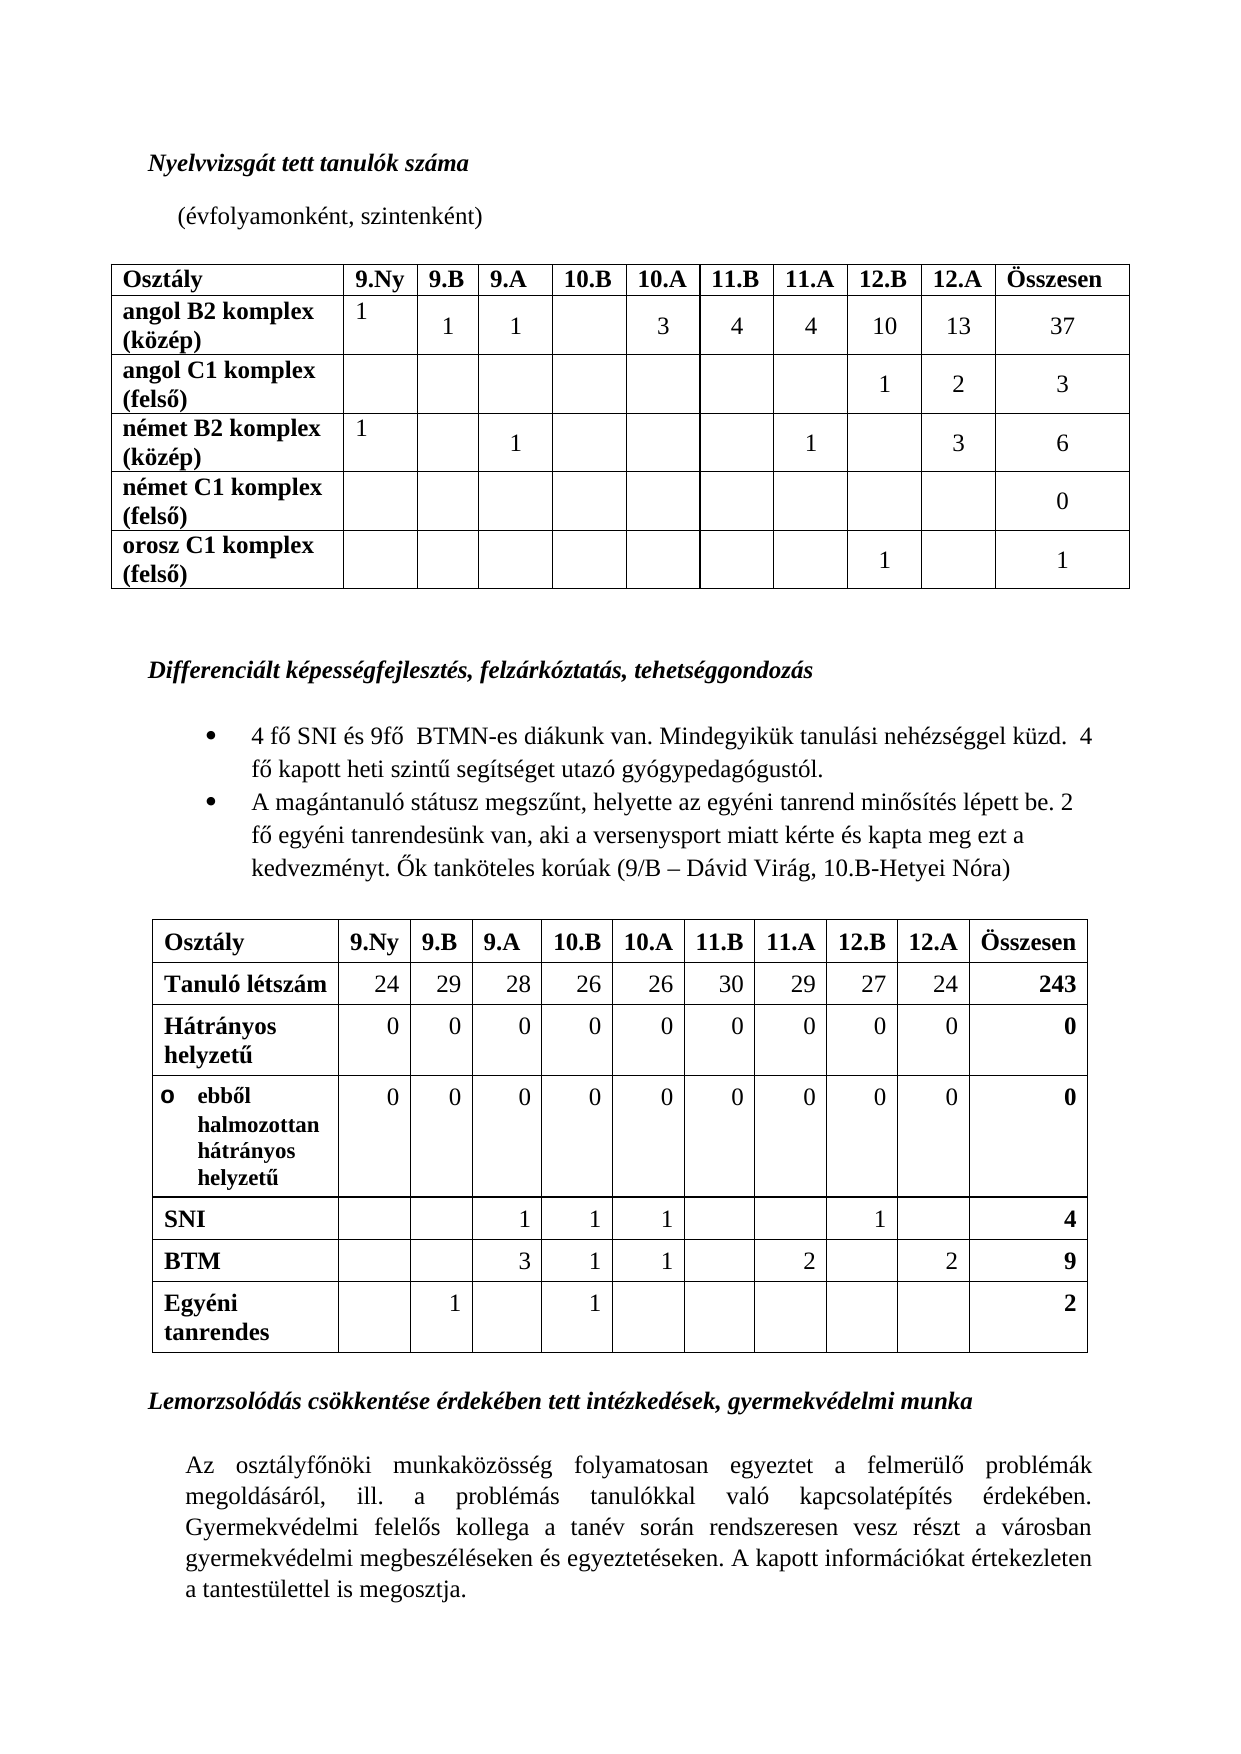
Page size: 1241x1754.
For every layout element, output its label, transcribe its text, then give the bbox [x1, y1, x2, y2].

table_cell [898, 1198, 969, 1239]
table_cell [685, 1198, 754, 1239]
table_cell 0 [685, 1076, 754, 1196]
table_cell SNI [153, 1198, 338, 1239]
table_cell Tanuló létszám [153, 963, 338, 1004]
table_cell [553, 531, 626, 588]
table_cell 4 [970, 1198, 1087, 1239]
table_cell [898, 1282, 969, 1352]
table_cell 0 [339, 1076, 410, 1196]
table_header 11.B [701, 265, 773, 295]
table_cell [613, 1282, 684, 1352]
table_cell 0 [542, 1076, 612, 1196]
table_cell [553, 355, 626, 412]
table_cell 10 [848, 296, 921, 354]
text Az osztályfőnöki munkaközösség folyamatosan egyeztet a felmerülő problémák megoldásáról, ill. a problémás tanulókkal való kapcsolatépítés érdekében. Gyermekvédelmi felelős kollega a tanév során rendszeresen vesz részt a városban gyermekvédelmi megbeszéléseken és egyeztetéseken. A kapott információkat értekezleten a tantestülettel is megosztja. [185, 1450, 1093, 1603]
table_cell 0 [827, 1005, 897, 1075]
table_cell 0 [339, 1005, 410, 1075]
table_header 11.A [774, 265, 847, 295]
table_cell Egyéni tanrendes [153, 1282, 338, 1352]
table_cell 1 [344, 296, 417, 354]
table_cell [685, 1282, 754, 1352]
table_cell 243 [970, 963, 1087, 1004]
table_cell 29 [755, 963, 826, 1004]
table_cell 1 [542, 1282, 612, 1352]
table_cell [848, 472, 921, 529]
table_header 10.A [613, 920, 684, 962]
table_cell [848, 414, 921, 471]
table_cell 1 [542, 1198, 612, 1239]
table_cell 1 [411, 1282, 472, 1352]
table_header 9.B [411, 920, 472, 962]
table_cell 28 [473, 963, 541, 1004]
table_header 12.A [922, 265, 995, 295]
table_cell 3 [996, 355, 1129, 412]
table_cell 3 [473, 1240, 541, 1281]
table_cell [344, 472, 417, 529]
table_cell 1 [473, 1198, 541, 1239]
table_cell 0 [473, 1005, 541, 1075]
table_cell [339, 1282, 410, 1352]
table_header 10.B [553, 265, 626, 295]
table_cell 1 [344, 414, 417, 471]
table_cell [553, 414, 626, 471]
table_header 12.B [827, 920, 897, 962]
table_cell 0 [996, 472, 1129, 529]
table_cell [701, 414, 773, 471]
table_cell [479, 355, 552, 412]
table_header 10.A [627, 265, 699, 295]
table_cell 0 [685, 1005, 754, 1075]
table_header 9.A [479, 265, 552, 295]
text Lemorzsolódás csökkentése érdekében tett intézkedések, gyermekvédelmi munka [148, 1386, 1093, 1415]
table_cell 29 [411, 963, 472, 1004]
table_cell német C1 komplex (felső) [112, 472, 343, 529]
table_cell angol C1 komplex (felső) [112, 355, 343, 412]
table_cell 0 [827, 1076, 897, 1196]
table_cell 0 [898, 1076, 969, 1196]
table_cell [627, 472, 699, 529]
table_header Összesen [970, 920, 1087, 962]
table_cell 13 [922, 296, 995, 354]
table_cell 9 [970, 1240, 1087, 1281]
table_cell 0 [755, 1005, 826, 1075]
table_cell 2 [898, 1240, 969, 1281]
table_cell [473, 1282, 541, 1352]
table_cell [553, 296, 626, 354]
table_cell [418, 531, 478, 588]
table_cell Hátrányos helyzetű [153, 1005, 338, 1075]
table_cell 3 [627, 296, 699, 354]
table_cell 1 [542, 1240, 612, 1281]
table_cell német B2 komplex (közép) [112, 414, 343, 471]
table_cell [774, 531, 847, 588]
table_header 10.B [542, 920, 612, 962]
table_header Osztály [153, 920, 338, 962]
table_header 9.Ny [339, 920, 410, 962]
table_cell ebből halmozottan hátrányos helyzetű [153, 1076, 338, 1196]
table_cell [627, 531, 699, 588]
table_header 9.A [473, 920, 541, 962]
table_header 11.A [755, 920, 826, 962]
table_cell 1 [848, 355, 921, 412]
table_cell 30 [685, 963, 754, 1004]
table_cell [418, 355, 478, 412]
table_cell 1 [774, 414, 847, 471]
table_cell 0 [970, 1005, 1087, 1075]
list A magántanuló státusz megszűnt, helyette az egyéni tanrend minősítés lépett be. 2 fő egyéni tanrendesünk van, aki a versenysport miatt kérte és kapta meg ezt a kedvezményt. Ők tanköteles korúak (9/B – Dávid Virág, 10.B-Hetyei Nóra) [207, 787, 1093, 882]
table_cell 0 [613, 1076, 684, 1196]
table_cell 2 [922, 355, 995, 412]
table_cell [627, 355, 699, 412]
table_cell [685, 1240, 754, 1281]
table_cell 0 [898, 1005, 969, 1075]
table_cell 1 [613, 1240, 684, 1281]
table_cell [411, 1240, 472, 1281]
table_cell [344, 531, 417, 588]
table_cell [344, 355, 417, 412]
table_cell [922, 531, 995, 588]
table_cell 1 [479, 414, 552, 471]
table_cell 24 [898, 963, 969, 1004]
table_cell [411, 1198, 472, 1239]
table_cell 2 [970, 1282, 1087, 1352]
text Differenciált képességfejlesztés, felzárkóztatás, tehetséggondozás [148, 655, 1093, 684]
table_cell 27 [827, 963, 897, 1004]
table_cell [418, 472, 478, 529]
table_cell 1 [613, 1198, 684, 1239]
table_cell 1 [418, 296, 478, 354]
table_cell [701, 355, 773, 412]
table_cell [922, 472, 995, 529]
table_cell 4 [701, 296, 773, 354]
table_cell 1 [848, 531, 921, 588]
table_cell [479, 531, 552, 588]
table_cell [339, 1198, 410, 1239]
table_cell [627, 414, 699, 471]
table_cell 0 [613, 1005, 684, 1075]
table_cell 0 [542, 1005, 612, 1075]
table_cell [553, 472, 626, 529]
table_cell [774, 472, 847, 529]
table_cell [479, 472, 552, 529]
table_header 9.B [418, 265, 478, 295]
text Nyelvvizsgát tett tanulók száma [148, 148, 1093, 176]
table_header 12.B [848, 265, 921, 295]
table_cell 0 [411, 1076, 472, 1196]
table_cell 0 [411, 1005, 472, 1075]
table_cell 0 [473, 1076, 541, 1196]
table_cell 26 [613, 963, 684, 1004]
table_cell 1 [827, 1198, 897, 1239]
table_cell [701, 472, 773, 529]
table_cell [755, 1198, 826, 1239]
list 4 fő SNI és 9fő BTMN-es diákunk van. Mindegyikük tanulási nehézséggel küzd. 4 fő kapott heti szintű segítséget utazó gyógypedagógustól. [207, 721, 1093, 783]
table_cell [418, 414, 478, 471]
text (évfolyamonként, szintenként) [177, 201, 1093, 230]
table_cell [827, 1282, 897, 1352]
table_cell 1 [996, 531, 1129, 588]
table_header 11.B [685, 920, 754, 962]
table_cell 6 [996, 414, 1129, 471]
table_cell BTM [153, 1240, 338, 1281]
table_cell 3 [922, 414, 995, 471]
table_cell [339, 1240, 410, 1281]
table_cell 26 [542, 963, 612, 1004]
table_cell [701, 531, 773, 588]
table_header 9.Ny [344, 265, 417, 295]
table_header 12.A [898, 920, 969, 962]
table_cell 0 [970, 1076, 1087, 1196]
table_header Összesen [996, 265, 1129, 295]
table_cell 1 [479, 296, 552, 354]
table_cell [774, 355, 847, 412]
table_cell 2 [755, 1240, 826, 1281]
table_cell orosz C1 komplex (felső) [112, 531, 343, 588]
table_cell [755, 1282, 826, 1352]
table_cell 4 [774, 296, 847, 354]
table_header Osztály [112, 265, 343, 295]
table_cell [827, 1240, 897, 1281]
table_cell 37 [996, 296, 1129, 354]
table_cell angol B2 komplex (közép) [112, 296, 343, 354]
table_cell 0 [755, 1076, 826, 1196]
table_cell 24 [339, 963, 410, 1004]
